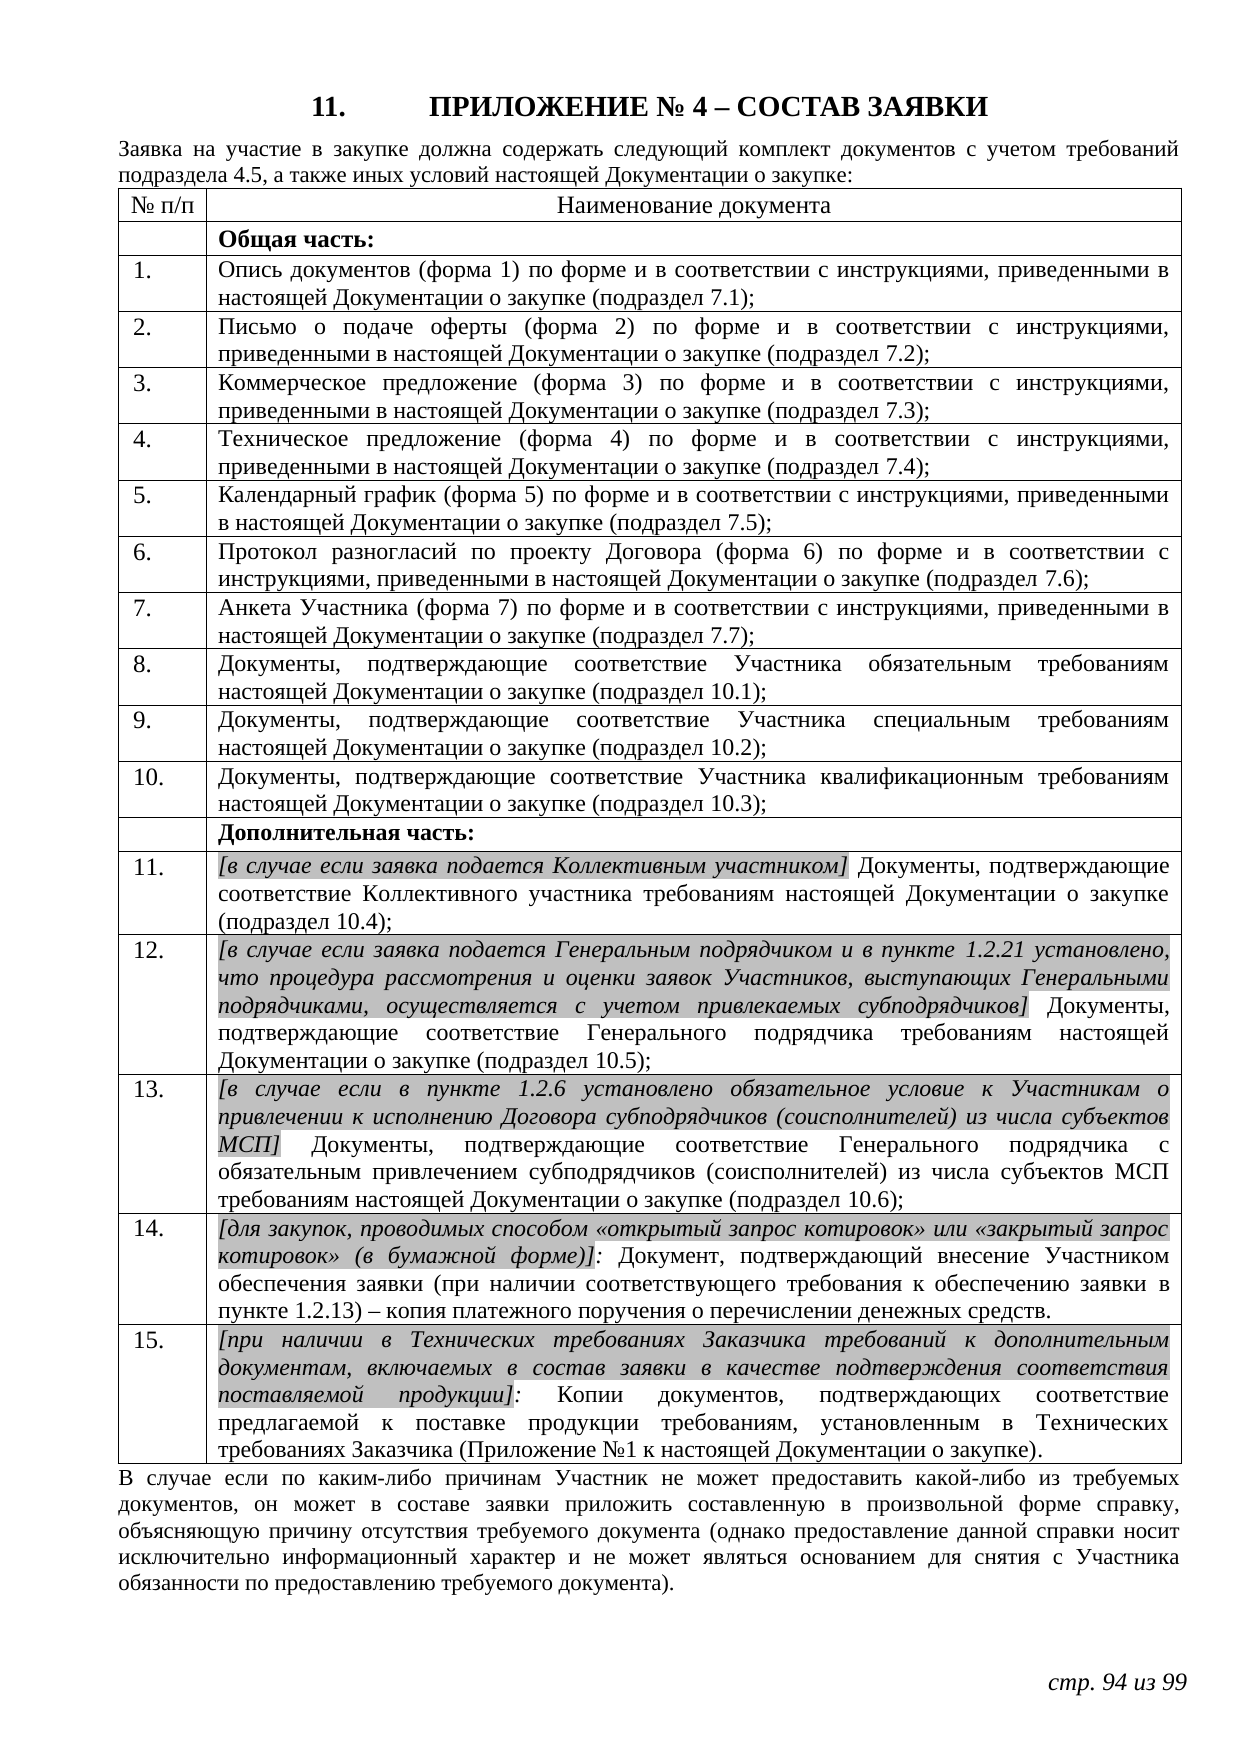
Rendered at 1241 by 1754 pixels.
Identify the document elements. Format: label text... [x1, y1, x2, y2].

table_cell [119, 706, 206, 761]
table_cell [при наличии в Технических требованиях Заказчика требований к дополнительным документам, включаемых в состав заявки в качестве подтверждения соответствия поставляемой продукции]: Копии документов, подтверждающих соответствие предлагаемой к поставке продукции требованиям, установленным в Технических требованиях Заказчика (Приложение №1 к настоящей Документации о закупке). [207, 1325, 1181, 1463]
table_cell [для закупок, проводимых способом «открытый запрос котировок» или «закрытый запрос котировок» (в бумажной форме)]: Документ, подтверждающий внесение Участником обеспечения заявки (при наличии соответствующего требования к обеспечению заявки в пункте 1.2.13) – копия платежного поручения о перечислении денежных средств. [207, 1214, 1181, 1324]
table_cell [119, 537, 206, 592]
table_cell [119, 818, 206, 851]
list В случае если по каким-либо причинам Участник не может предоставить какой-либо из требуемых документов, он может в составе заявки приложить составленную в произвольной форме справку, объясняющую причину отсутствия требуемого документа (однако предоставление данной справки носит исключительно информационный характер и не может являться основанием для снятия с Участника обязанности по предоставлению требуемого документа). [118, 1464, 1181, 1596]
table_cell [119, 256, 206, 311]
table_cell Протокол разногласий по проекту Договора (форма 6) по форме и в соответствии с инструкциями, приведенными в настоящей Документации о закупке (подраздел 7.6); [207, 537, 1181, 592]
table_cell Календарный график (форма 5) по форме и в соответствии с инструкциями, приведенными в настоящей Документации о закупке (подраздел 7.5); [207, 481, 1181, 536]
table_cell Общая часть: [207, 222, 1181, 254]
table_cell [119, 1214, 206, 1324]
table_cell Документы, подтверждающие соответствие Участника квалификационным требованиям настоящей Документации о закупке (подраздел 10.3); [207, 762, 1181, 817]
table_cell [119, 222, 206, 254]
table_cell [119, 1075, 206, 1212]
table_cell [в случае если заявка подается Генеральным подрядчиком и в пункте 1.2.21 установлено, что процедура рассмотрения и оценки заявок Участников, выступающих Генеральными подрядчиками, осуществляется с учетом привлекаемых субподрядчиков] Документы, подтверждающие соответствие Генерального подрядчика требованиям настоящей Документации о закупке (подраздел 10.5); [207, 935, 1181, 1073]
table_cell [119, 424, 206, 479]
table_cell [119, 762, 206, 817]
table_header Наименование документа [207, 189, 1181, 221]
table_cell [в случае если в пункте 1.2.6 установлено обязательное условие к Участникам о привлечении к исполнению Договора субподрядчиков (соисполнителей) из числа субъектов МСП] Документы, подтверждающие соответствие Генерального подрядчика с обязательным привлечением субподрядчиков (соисполнителей) из числа субъектов МСП требованиям настоящей Документации о закупке (подраздел 10.6); [207, 1075, 1181, 1212]
table_cell [119, 368, 206, 423]
table_header № п/п [119, 189, 206, 221]
table_cell [119, 481, 206, 536]
table_cell Документы, подтверждающие соответствие Участника обязательным требованиям настоящей Документации о закупке (подраздел 10.1); [207, 649, 1181, 704]
table_cell [119, 935, 206, 1073]
table_cell Техническое предложение (форма 4) по форме и в соответствии с инструкциями, приведенными в настоящей Документации о закупке (подраздел 7.4); [207, 424, 1181, 479]
table_cell [119, 649, 206, 704]
table_cell Документы, подтверждающие соответствие Участника специальным требованиям настоящей Документации о закупке (подраздел 10.2); [207, 706, 1181, 761]
list Заявка на участие в закупке должна содержать следующий комплект документов с учетом требований подраздела 4.5, а также иных условий настоящей Документации о закупке: [118, 135, 1181, 187]
table_cell Опись документов (форма 1) по форме и в соответствии с инструкциями, приведенными в настоящей Документации о закупке (подраздел 7.1); [207, 256, 1181, 311]
subtitle ПРИЛОЖЕНИЕ № 4 – СОСТАВ ЗАЯВКИ [118, 89, 1181, 122]
table_cell [в случае если заявка подается Коллективным участником] Документы, подтверждающие соответствие Коллективного участника требованиям настоящей Документации о закупке (подраздел 10.4); [207, 852, 1181, 934]
table_cell [119, 1325, 206, 1463]
table_cell Анкета Участника (форма 7) по форме и в соответствии с инструкциями, приведенными в настоящей Документации о закупке (подраздел 7.7); [207, 593, 1181, 648]
table_cell [119, 312, 206, 367]
table_cell Письмо о подаче оферты (форма 2) по форме и в соответствии с инструкциями, приведенными в настоящей Документации о закупке (подраздел 7.2); [207, 312, 1181, 367]
table_cell [119, 593, 206, 648]
table_cell Коммерческое предложение (форма 3) по форме и в соответствии с инструкциями, приведенными в настоящей Документации о закупке (подраздел 7.3); [207, 368, 1181, 423]
table_cell Дополнительная часть: [207, 818, 1181, 851]
table_cell [119, 852, 206, 934]
